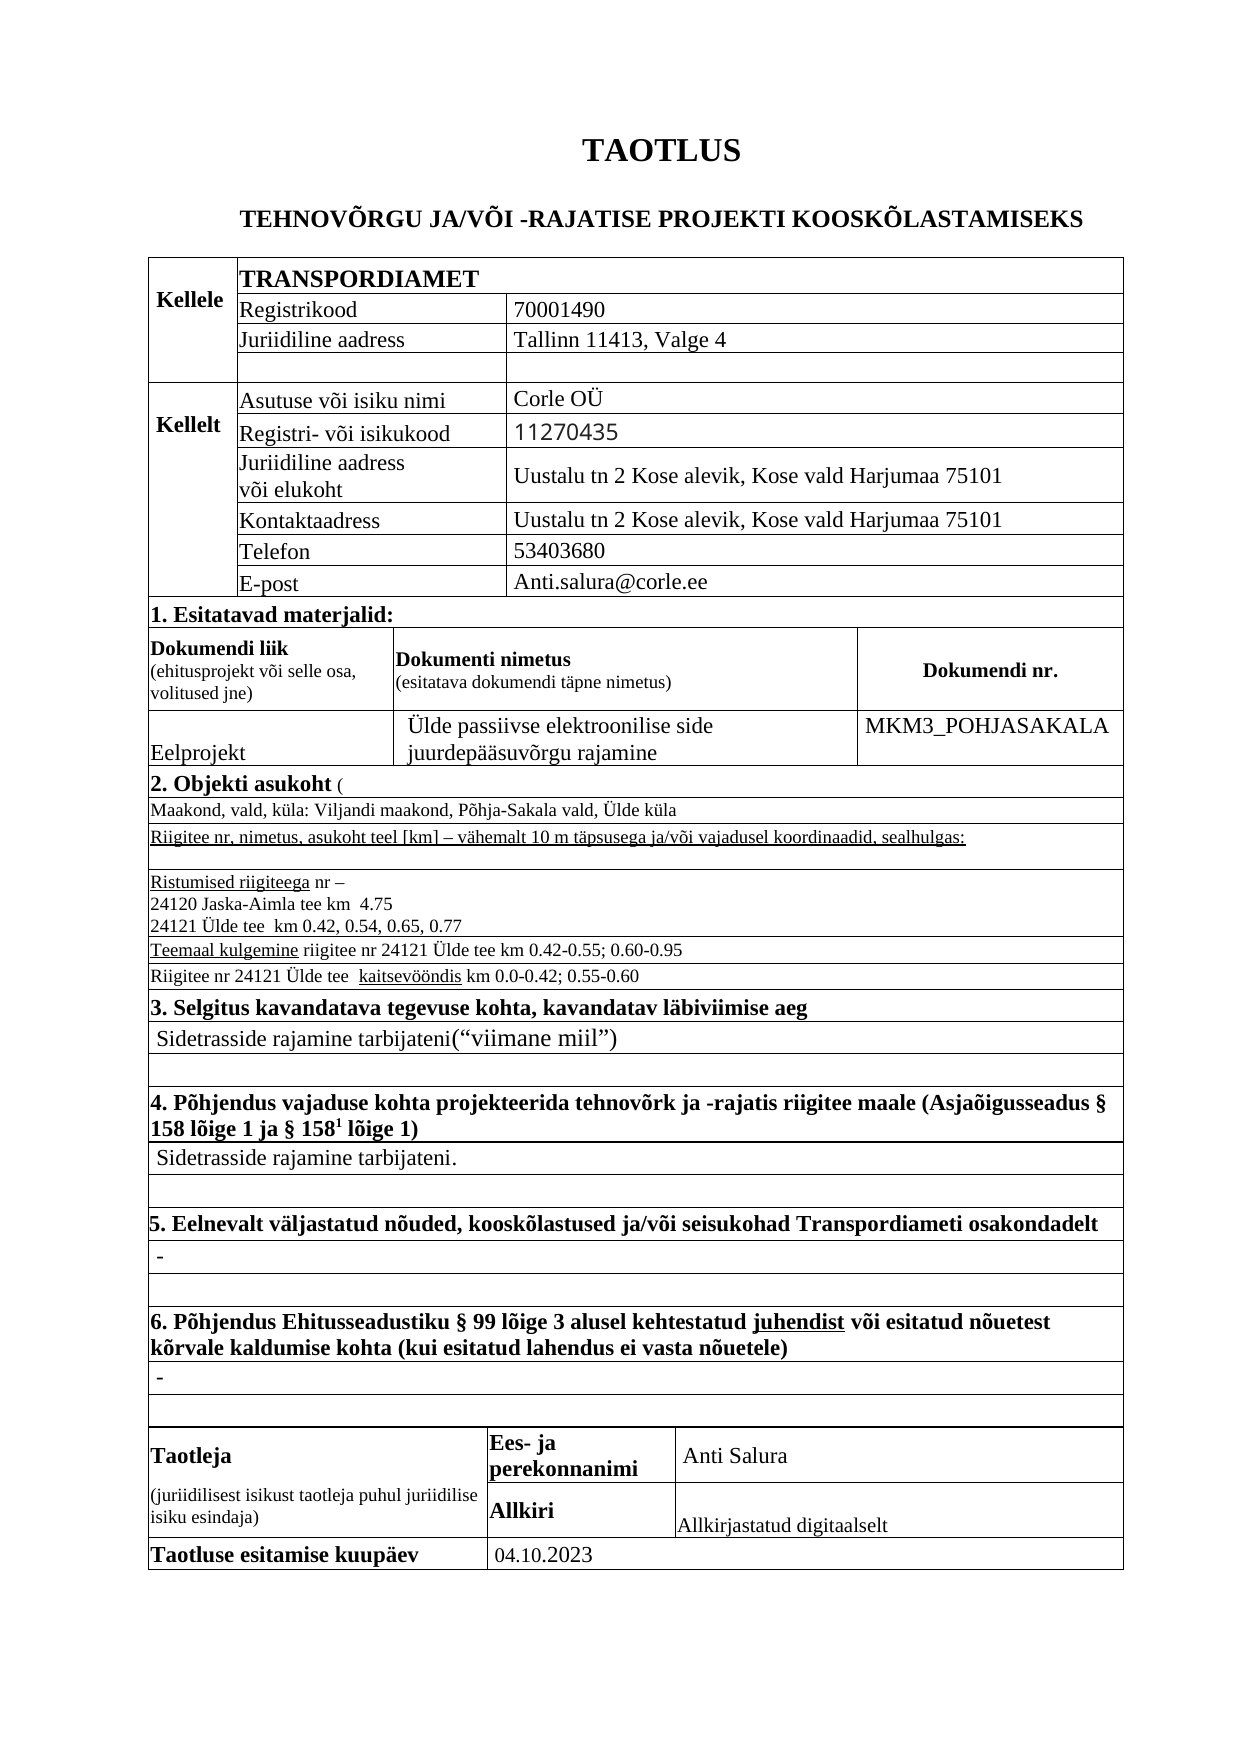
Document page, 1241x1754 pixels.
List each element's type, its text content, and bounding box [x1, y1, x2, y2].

table_cell Ees- ja perekonnanimi [488, 1428, 675, 1482]
table_header Kellele [149, 258, 237, 382]
table_cell Corle OÜ [507, 383, 1123, 413]
text TEHNOVÕRGU JA/VÕI -RAJATISE PROJEKTI KOOSKÕLASTAMISEKS [177, 204, 1146, 233]
table_cell Juriidiline aadress või elukoht [238, 448, 506, 502]
table_cell MKM3_POHJASAKALA [858, 711, 1123, 765]
table_cell Sidetrasside rajamine tarbijateni. [149, 1143, 1123, 1174]
table_cell Kontaktaadress [238, 503, 506, 533]
table_cell 6. Põhjendus Ehitusseadustiku § 99 lõige 3 alusel kehtestatud juhendist või esitatud nõuetest kõrvale kaldumise kohta (kui esitatud lahendus ei vasta nõuetele) [149, 1307, 1123, 1361]
table_cell Juriidiline aadress [238, 324, 506, 352]
table_cell [507, 353, 1123, 382]
table_cell Telefon [238, 535, 506, 565]
table_cell - [149, 1362, 1123, 1394]
table_cell Taotluse esitamise kuupäev [149, 1538, 487, 1568]
table_cell Uustalu tn 2 Kose alevik, Kose vald Harjumaa 75101 [507, 448, 1123, 502]
table_cell 4. Põhjendus vajaduse kohta projekteerida tehnovõrk ja -rajatis riigitee maale (Asjaõigusseadus § 158 lõige 1 ja § 1581 lõige 1) [149, 1087, 1123, 1141]
table_cell Ristumised riigiteega nr – 24120 Jaska-Aimla tee km 4.75 24121 Ülde tee km 0.42, 0.54, 0.65, 0.77 [149, 870, 1123, 936]
table_cell (juriidilisest isikust taotleja puhul juriidilise isiku esindaja) [149, 1482, 487, 1537]
table_cell Riigitee nr, nimetus, asukoht teel [km] – vähemalt 10 m täpsusega ja/või vajadusel koordinaadid, sealhulgas: [149, 824, 1123, 869]
table_cell Dokumendi nr. [858, 628, 1123, 710]
table_cell Registrikood [238, 294, 506, 322]
table_cell [149, 1175, 1123, 1207]
table_cell Anti Salura [676, 1428, 1123, 1482]
table_header TRANSPORDIAMET [238, 258, 1123, 293]
table_cell E-post [238, 566, 506, 596]
table_cell Teemaal kulgemine riigitee nr 24121 Ülde tee km 0.42-0.55; 0.60-0.95 [149, 937, 1123, 963]
table_cell Asutuse või isiku nimi [238, 383, 506, 413]
table_cell 11270435 [507, 414, 1123, 447]
table_cell [149, 1274, 1123, 1306]
table_cell 1. Esitatavad materjalid: [149, 597, 1123, 627]
table_cell Eelprojekt [149, 711, 393, 765]
table_cell Allkiri [488, 1483, 675, 1537]
table_cell Maakond, vald, küla: Viljandi maakond, Põhja-Sakala vald, Ülde küla [149, 798, 1123, 823]
table_cell [238, 353, 506, 382]
table_cell [149, 1054, 1123, 1086]
table_cell Dokumendi liik (ehitusprojekt või selle osa, volitused jne) [149, 628, 393, 710]
table_cell 5. Eelnevalt väljastatud nõuded, kooskõlastused ja/või seisukohad Transpordiameti osakondadelt [149, 1208, 1123, 1240]
table_cell Kellelt [149, 383, 237, 596]
table_cell Tallinn 11413, Valge 4 [507, 324, 1123, 352]
table_cell 70001490 [507, 294, 1123, 322]
table_cell Taotleja [149, 1428, 487, 1482]
table_cell 3. Selgitus kavandatava tegevuse kohta, kavandatav läbiviimise aeg [149, 990, 1123, 1021]
table_cell Registri- või isikukood [238, 414, 506, 447]
table_cell Riigitee nr 24121 Ülde tee kaitsevööndis km 0.0-0.42; 0.55-0.60 [149, 964, 1123, 989]
text TAOTLUS [177, 130, 1146, 168]
table_cell Ülde passiivse elektroonilise side juurdepääsuvõrgu rajamine [394, 711, 857, 765]
table_cell Sidetrasside rajamine tarbijateni(“viimane miil”) [149, 1022, 1123, 1053]
table_cell Dokumenti nimetus (esitatava dokumendi täpne nimetus) [394, 628, 857, 710]
table_cell Anti.salura@corle.ee [507, 566, 1123, 596]
table_cell 53403680 [507, 535, 1123, 565]
table_cell 2. Objekti asukoht ( [149, 766, 1123, 797]
table_cell Uustalu tn 2 Kose alevik, Kose vald Harjumaa 75101 [507, 503, 1123, 533]
table_cell - [149, 1241, 1123, 1273]
table_cell Allkirjastatud digitaalselt [676, 1483, 1123, 1537]
table_cell [149, 1395, 1123, 1426]
table_cell 04.10.2023 [488, 1538, 1123, 1568]
